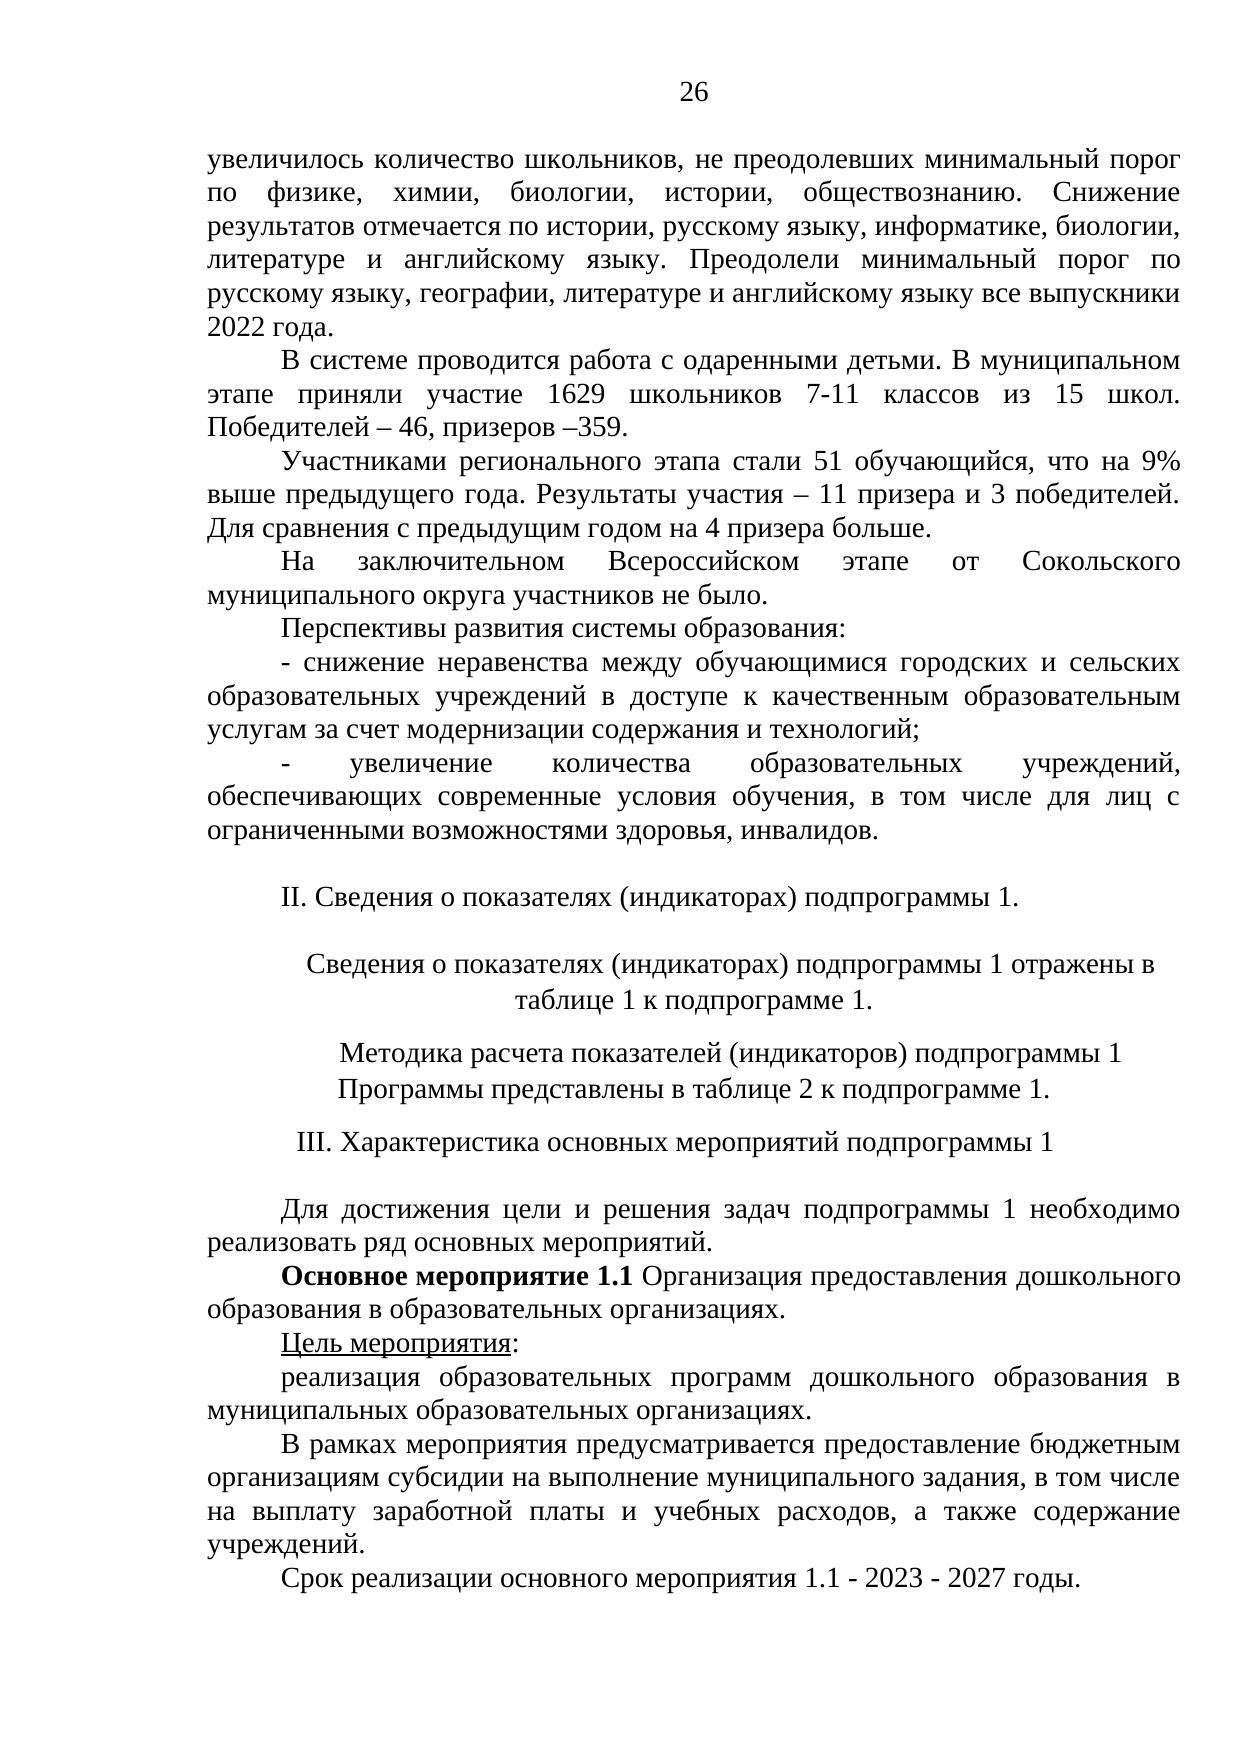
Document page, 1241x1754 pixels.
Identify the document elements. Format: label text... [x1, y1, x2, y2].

text Методика расчета показателей (индикаторов) подпрограммы 1 Программы представлены в таблице 2 к подпрограмме 1. [207, 1035, 1181, 1104]
text Перспективы развития системы образования: [207, 611, 1181, 644]
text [207, 141, 1181, 342]
text Срок реализации основного мероприятия 1.1 - 2023 - 2027 годы. [207, 1560, 1181, 1593]
text II. Сведения о показателях (индикаторах) подпрограммы 1. [281, 879, 1154, 912]
text Сведения о показателях (индикаторах) подпрограммы 1 отражены в таблице 1 к подпрограмме 1. [207, 946, 1181, 1016]
text Для достижения цели и решения задач подпрограммы 1 необходимо реализовать ряд основных мероприятий. [207, 1191, 1181, 1258]
text III. Характеристика основных мероприятий подпрограммы 1 [207, 1124, 1143, 1157]
text реализация образовательных программ дошкольного образования в муниципальных образовательных организациях. [207, 1359, 1181, 1426]
text - увеличение количества образовательных учреждений, обеспечивающих современные условия обучения, в том числе для лиц с ограниченными возможностями здоровья, инвалидов. [207, 745, 1181, 845]
text В системе проводится работа с одаренными детьми. В муниципальном этапе приняли участие 1629 школьников 7-11 классов из 15 школ. Победителей – 46, призеров –359. [207, 342, 1181, 443]
text Участниками регионального этапа стали 51 обучающийся, что на 9% выше предыдущего года. Результаты участия – 11 призера и 3 победителей. Для сравнения с предыдущим годом на 4 призера больше. [207, 443, 1181, 543]
text На заключительном Всероссийском этапе от Сокольского муниципального округа участников не было. [207, 543, 1181, 611]
text - снижение неравенства между обучающимися городских и сельских образовательных учреждений в доступе к качественным образовательным услугам за счет модернизации содержания и технологий; [207, 644, 1181, 745]
text Основное мероприятие 1.1 Организация предоставления дошкольного образования в образовательных организациях. [207, 1258, 1181, 1325]
text Цель мероприятия: [207, 1325, 1181, 1359]
